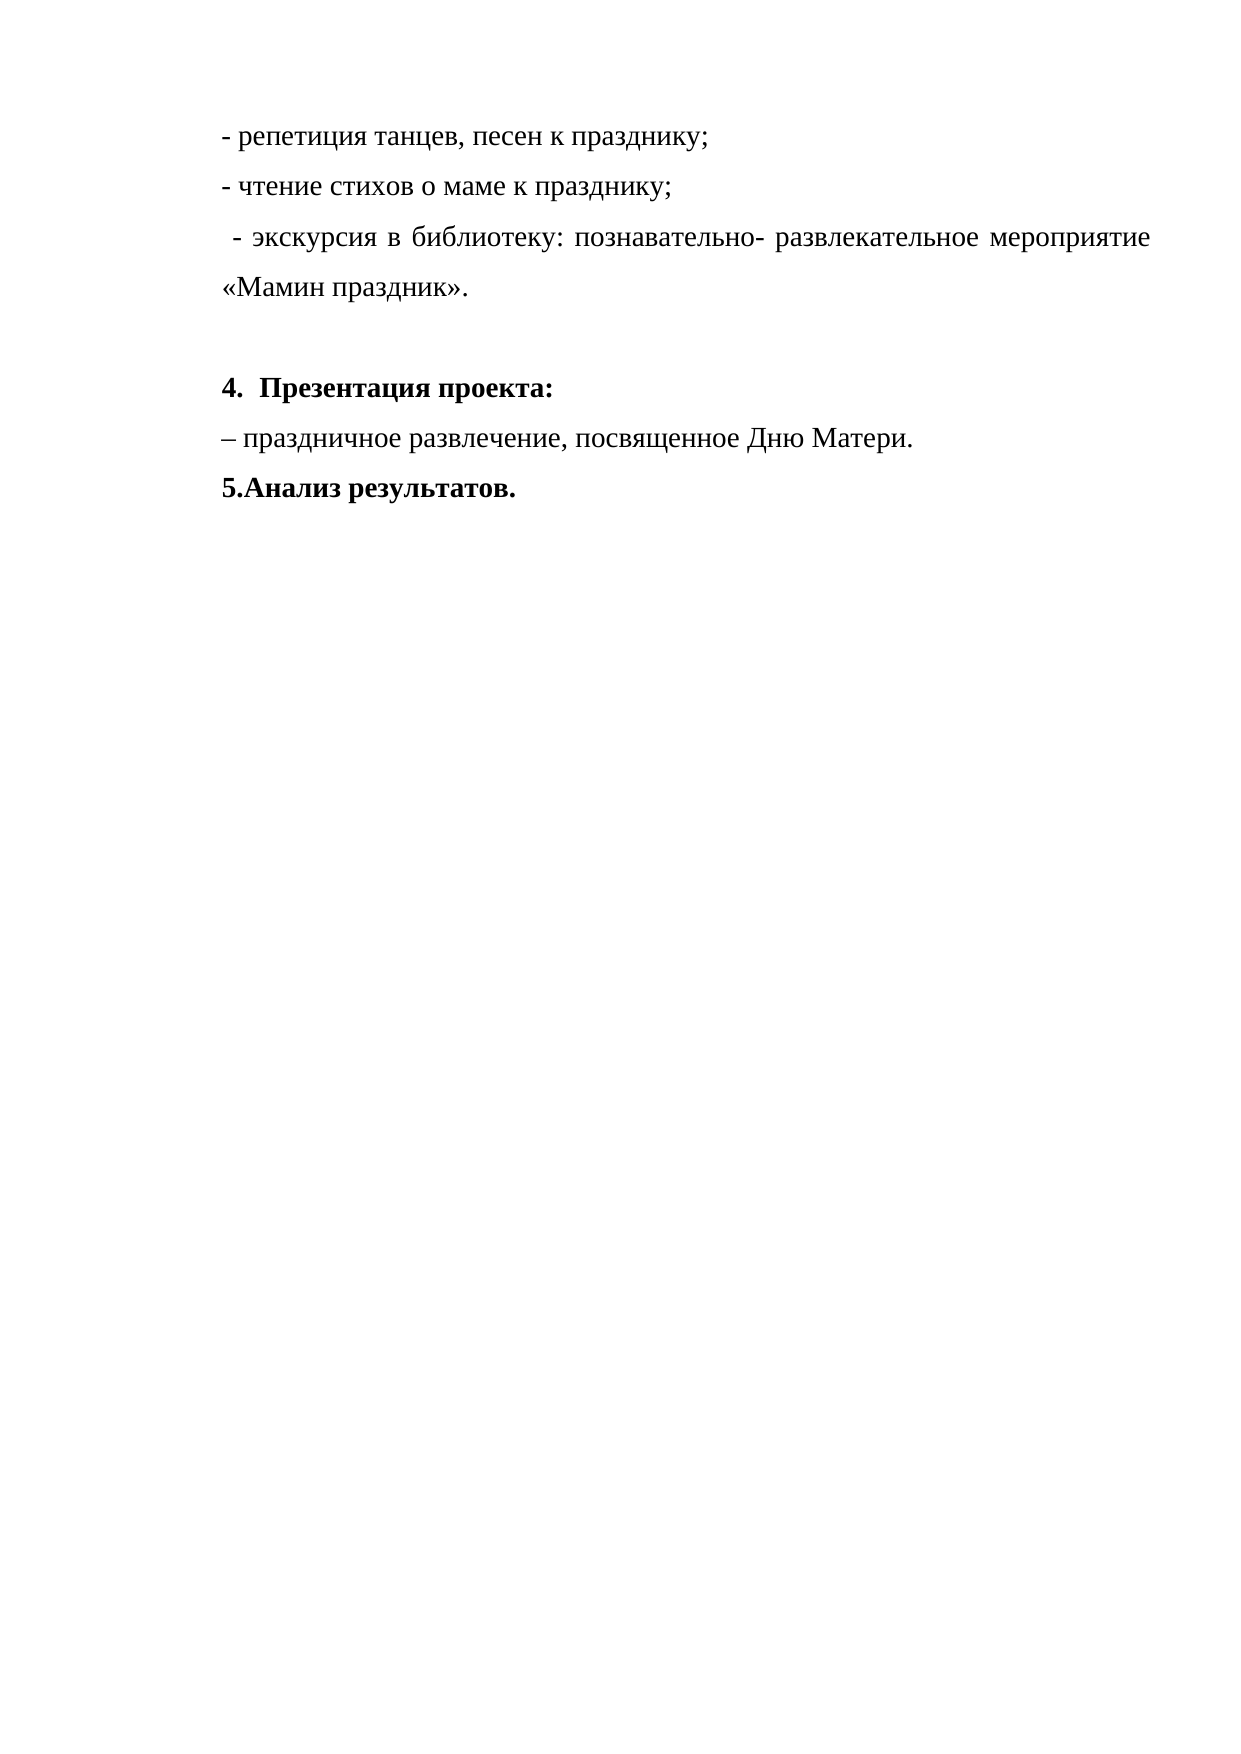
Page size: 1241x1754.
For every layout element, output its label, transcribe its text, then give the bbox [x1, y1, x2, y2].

text – праздничное развлечение, посвященное Дню Матери. [177, 420, 1152, 453]
text - репетиция танцев, песен к празднику; [177, 118, 1152, 152]
text 5.Анализ результатов. [222, 470, 1152, 504]
text - чтение стихов о маме к празднику; [177, 168, 1152, 202]
list Презентация проекта: [222, 370, 1152, 403]
text - экскурсия в библиотеку: познавательно- развлекательное мероприятие «Мамин праздник». [222, 219, 1152, 303]
